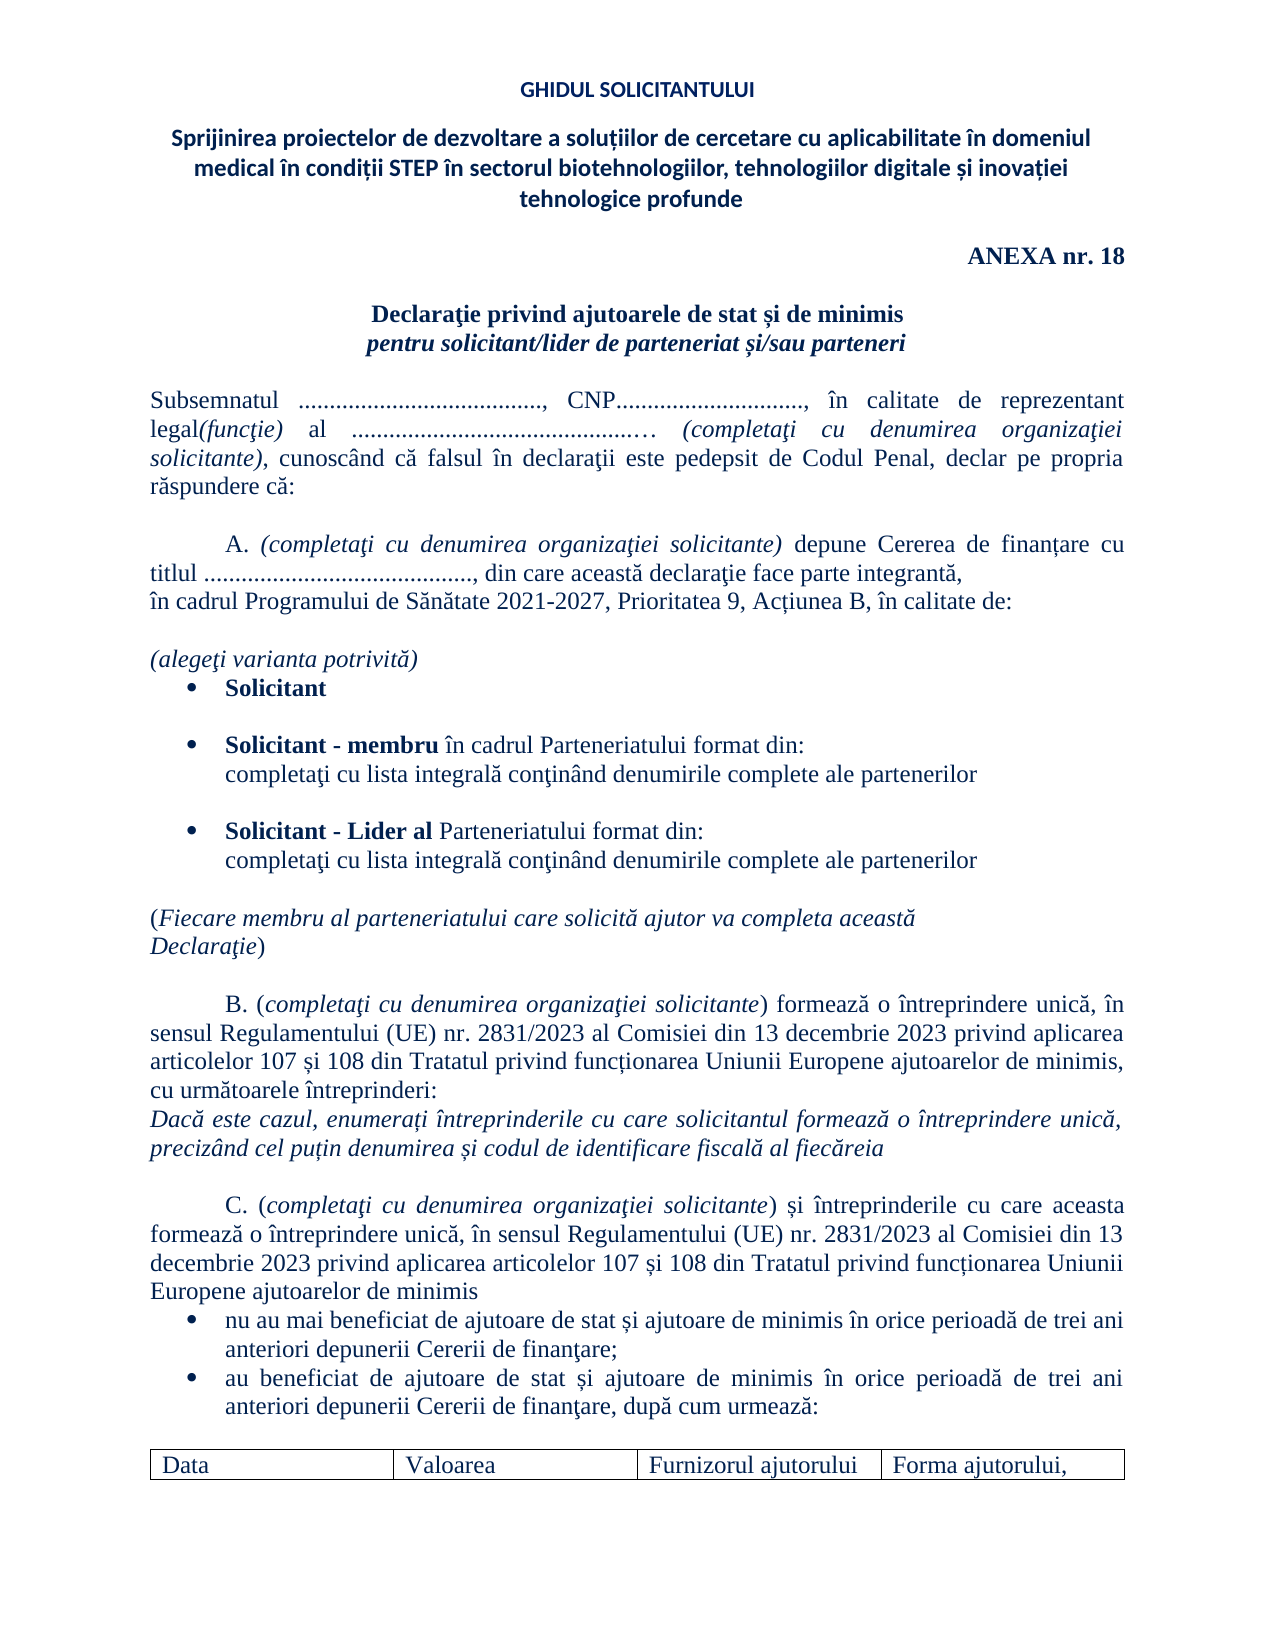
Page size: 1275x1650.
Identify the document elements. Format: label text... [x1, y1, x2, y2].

text Dacă este cazul, enumerați întreprinderile cu care solicitantul formează o întreprindere unică, precizând cel puțin denumirea și codul de identificare fiscală al fiecăreia [150, 1104, 1125, 1161]
text (alegeţi varianta potrivită) [150, 644, 1125, 673]
text (Fiecare membru al parteneriatului care solicită ajutor va completa această [150, 903, 1125, 931]
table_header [394, 1450, 637, 1479]
text A. (completaţi cu denumirea organizaţiei solicitante) depune Cererea de finanțare cu titlul ..........................................., din care această declaraţie face parte integrantă, [150, 529, 1125, 586]
text pentru solicitant/lider de parteneriat și/sau parteneri [150, 328, 1125, 356]
list completaţi cu lista integrală conţinând denumirile complete ale partenerilor [225, 759, 1125, 788]
text în cadrul Programului de Sănătate 2021-2027, Prioritatea 9, Acțiunea B, în calitate de: [150, 586, 1125, 615]
list Solicitant - Lider al Parteneriatului format din: [187, 816, 1125, 845]
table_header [638, 1450, 881, 1479]
text B. (completaţi cu denumirea organizaţiei solicitante) formează o întreprindere unică, în sensul Regulamentului (UE) nr. 2831/2023 al Comisiei din 13 decembrie 2023 privind aplicarea articolelor 107 și 108 din Tratatul privind funcționarea Uniunii Europene ajutoarelor de minimis, cu următoarele întreprinderi: [150, 989, 1125, 1104]
list Solicitant [187, 673, 1125, 701]
list au beneficiat de ajutoare de stat și ajutoare de minimis în orice perioadă de trei ani anteriori depunerii Cererii de finanţare, după cum urmează: [187, 1363, 1125, 1420]
list Solicitant - membru în cadrul Parteneriatului format din: [187, 730, 1125, 759]
text Subsemnatul ......................................., CNP.............................., în calitate de reprezentant legal(funcţie) al .............................................… (completaţi cu denumirea organizaţiei solicitante), cunoscând că falsul în declaraţii este pedepsit de Codul Penal, declar pe propria răspundere că: [150, 385, 1125, 500]
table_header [151, 1450, 393, 1479]
text Declaraţie privind ajutoarele de stat și de minimis [150, 299, 1125, 328]
text Declaraţie) [150, 931, 1125, 960]
text ANEXA nr. 18 [150, 241, 1125, 270]
text C. (completaţi cu denumirea organizaţiei solicitante) și întreprinderile cu care aceasta formează o întreprindere unică, în sensul Regulamentului (UE) nr. 2831/2023 al Comisiei din 13 decembrie 2023 privind aplicarea articolelor 107 și 108 din Tratatul privind funcționarea Uniunii Europene ajutoarelor de minimis [150, 1190, 1125, 1305]
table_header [882, 1450, 1124, 1479]
text completaţi cu lista integrală conţinând denumirile complete ale partenerilor [150, 845, 1125, 874]
list nu au mai beneficiat de ajutoare de stat și ajutoare de minimis în orice perioadă de trei ani anteriori depunerii Cererii de finanţare; [187, 1305, 1125, 1363]
